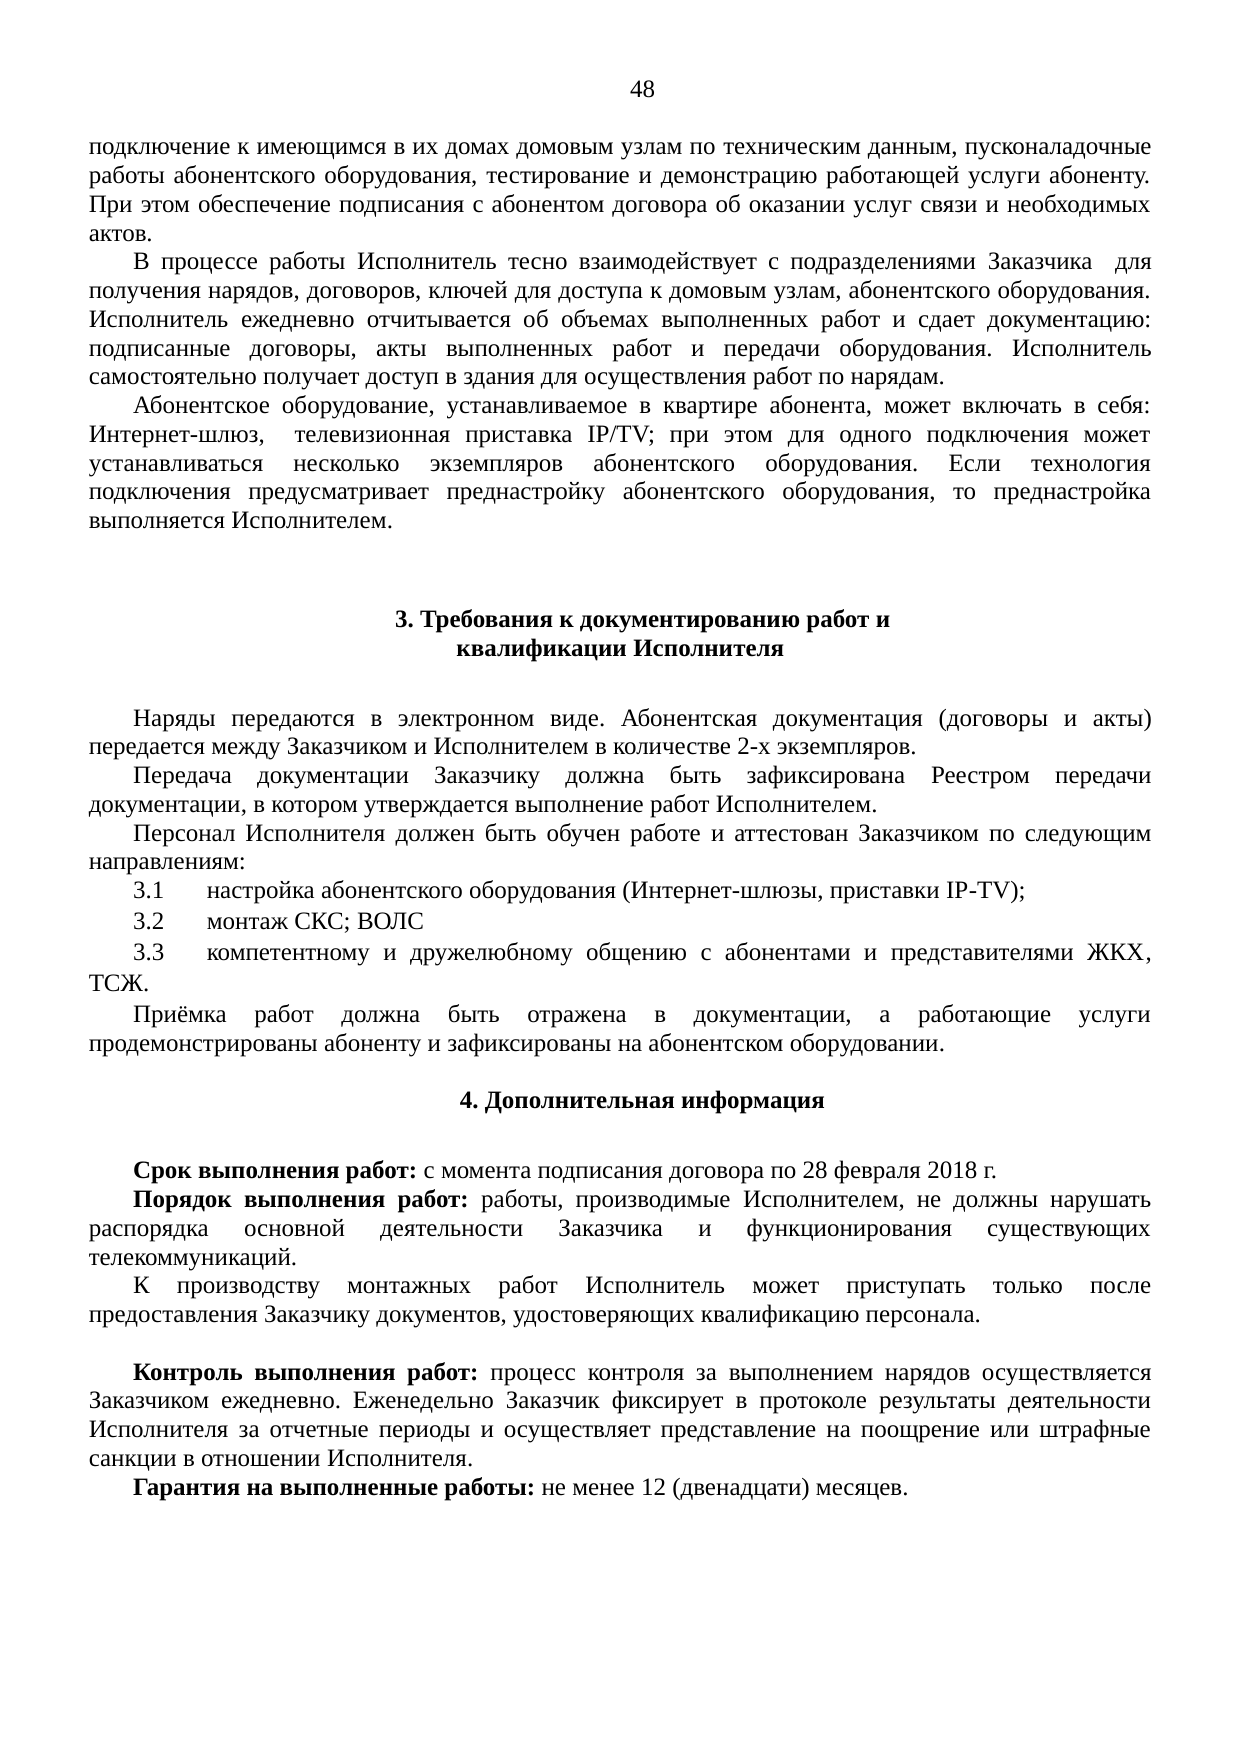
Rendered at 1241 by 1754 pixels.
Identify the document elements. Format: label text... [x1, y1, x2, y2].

list настройка абонентского оборудования (Интернет-шлюзы, приставки IP-TV); [88, 875, 1152, 904]
text Порядок выполнения работ: работы, производимые Исполнителем, не должны нарушать распорядка основной деятельности Заказчика и функционирования существующих телекоммуникаций. [88, 1184, 1152, 1271]
text К производству монтажных работ Исполнитель может приступать только после предоставления Заказчику документов, удостоверяющих квалификацию персонала. [88, 1271, 1152, 1328]
text Передача документации Заказчику должна быть зафиксирована Реестром передачи документации, в котором утверждается выполнение работ Исполнителем. [88, 760, 1152, 818]
text Контроль выполнения работ: процесс контроля за выполнением нарядов осуществляется Заказчиком ежедневно. Еженедельно Заказчик фиксирует в протоколе результаты деятельности Исполнителя за отчетные периоды и осуществляет представление на поощрение или штрафные санкции в отношении Исполнителя. [88, 1357, 1152, 1472]
text Приёмка работ должна быть отражена в документации, а работающие услуги продемонстрированы абоненту и зафиксированы на абонентском оборудовании. [88, 999, 1152, 1057]
list компетентному и дружелюбному общению с абонентами и представителями ЖКХ, ТСЖ. [88, 937, 1152, 997]
list монтаж СКС; ВОЛС [88, 906, 1152, 935]
text Наряды передаются в электронном виде. Абонентская документация (договоры и акты) передается между Заказчиком и Исполнителем в количестве 2-х экземпляров. [88, 703, 1152, 760]
text 3. Требования к документированию работ и квалификации Исполнителя [88, 604, 1152, 661]
text Абонентское оборудование, устанавливаемое в квартире абонента, может включать в себя: Интернет-шлюз, телевизионная приставка IP/TV; при этом для одного подключения может устанавливаться несколько экземпляров абонентского оборудования. Если технология подключения предусматривает преднастройку абонентского оборудования, то преднастройка выполняется Исполнителем. [88, 390, 1152, 534]
text 4. Дополнительная информация [88, 1086, 1152, 1114]
text В процессе работы Исполнитель тесно взаимодействует с подразделениями Заказчика для получения нарядов, договоров, ключей для доступа к домовым узлам, абонентского оборудования. Исполнитель ежедневно отчитывается об объемах выполненных работ и сдает документацию: подписанные договоры, акты выполненных работ и передачи оборудования. Исполнитель самостоятельно получает доступ в здания для осуществления работ по нарядам. [88, 246, 1152, 390]
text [88, 131, 1152, 246]
text Персонал Исполнителя должен быть обучен работе и аттестован Заказчиком по следующим направлениям: [88, 818, 1152, 875]
text Гарантия на выполненные работы: не менее 12 (двенадцати) месяцев. [88, 1472, 1152, 1501]
text Срок выполнения работ: с момента подписания договора по 28 февраля 2018 г. [88, 1156, 1152, 1184]
